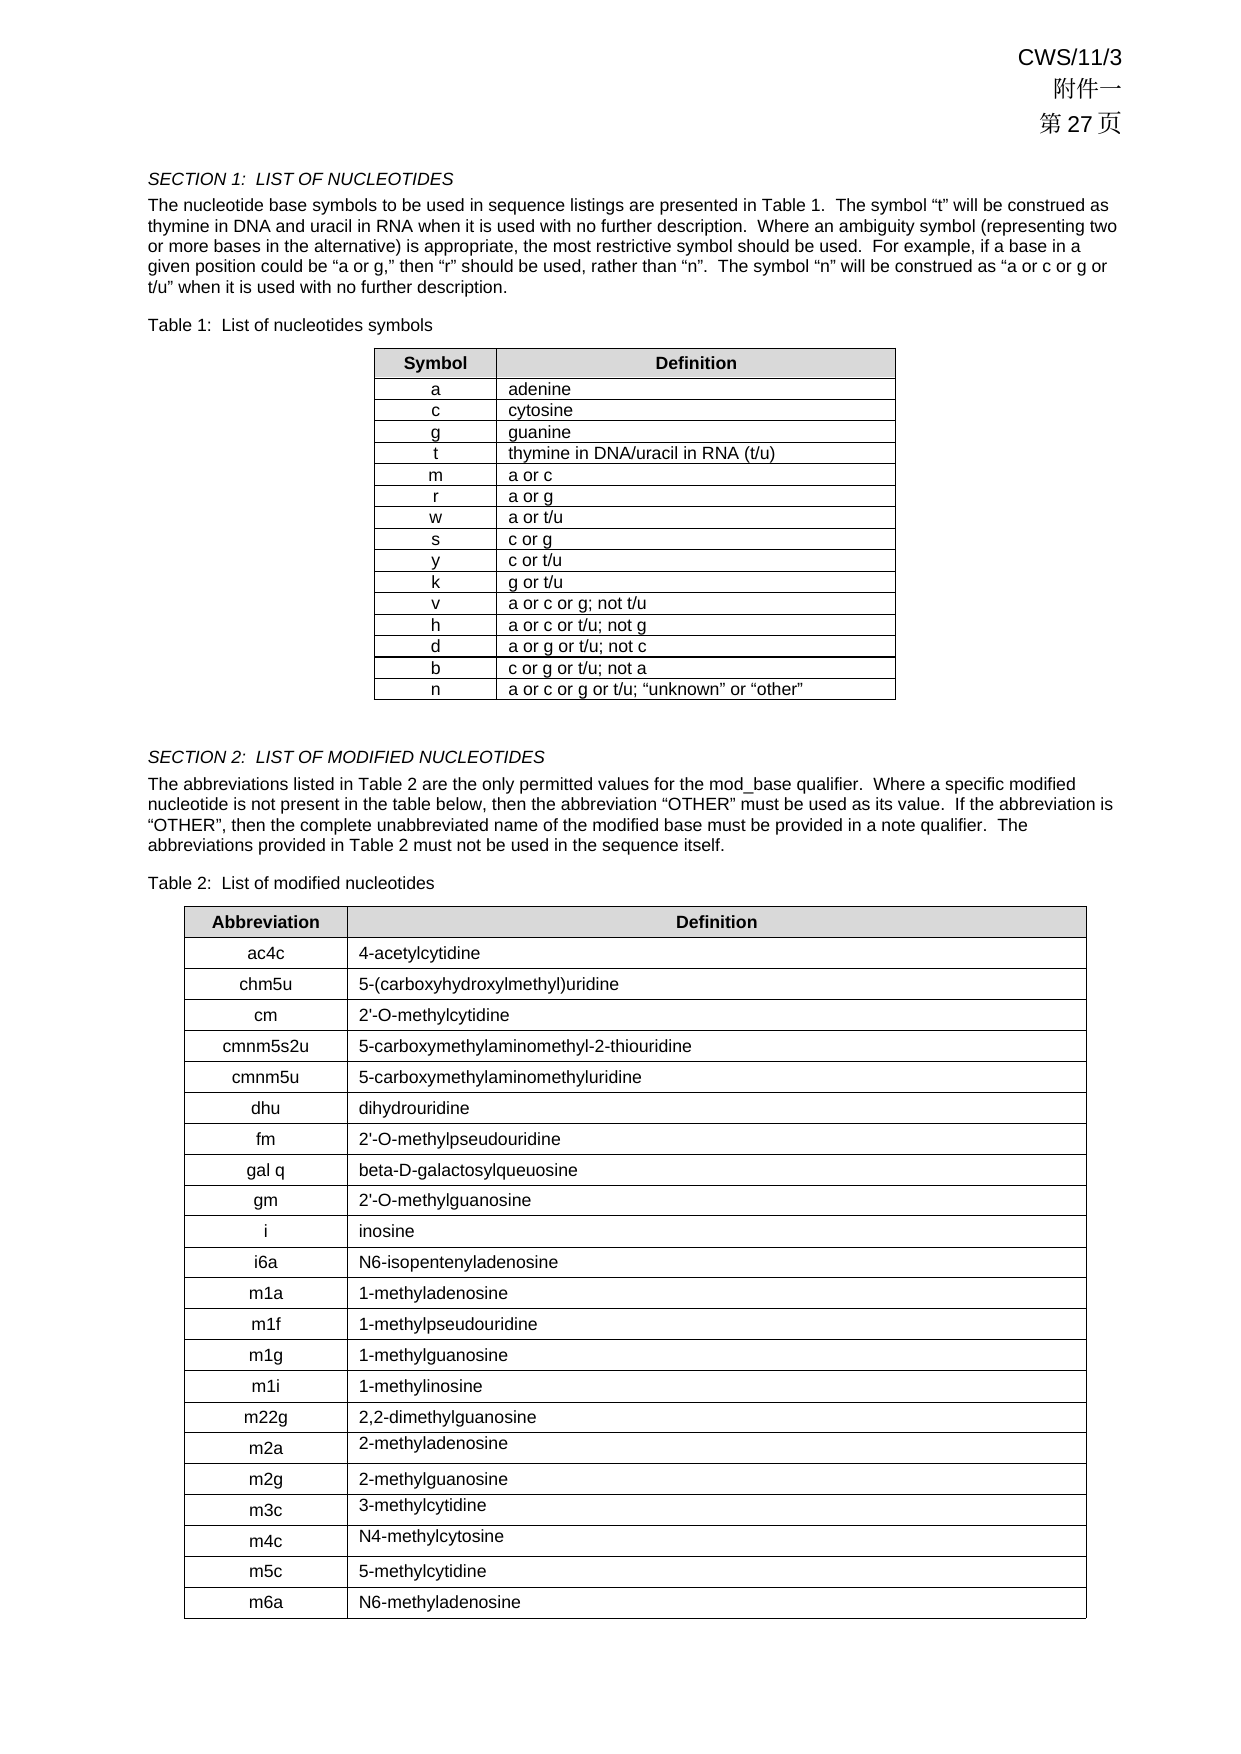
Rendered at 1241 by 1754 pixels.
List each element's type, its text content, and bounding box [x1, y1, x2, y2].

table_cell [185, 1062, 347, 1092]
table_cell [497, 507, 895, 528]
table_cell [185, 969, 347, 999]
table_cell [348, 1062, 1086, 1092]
subtitle SECTION 1: LIST OF NUCLEOTIDES [148, 168, 1122, 189]
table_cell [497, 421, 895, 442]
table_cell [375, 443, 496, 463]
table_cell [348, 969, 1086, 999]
text Table 1: List of nucleotides symbols [148, 315, 1122, 335]
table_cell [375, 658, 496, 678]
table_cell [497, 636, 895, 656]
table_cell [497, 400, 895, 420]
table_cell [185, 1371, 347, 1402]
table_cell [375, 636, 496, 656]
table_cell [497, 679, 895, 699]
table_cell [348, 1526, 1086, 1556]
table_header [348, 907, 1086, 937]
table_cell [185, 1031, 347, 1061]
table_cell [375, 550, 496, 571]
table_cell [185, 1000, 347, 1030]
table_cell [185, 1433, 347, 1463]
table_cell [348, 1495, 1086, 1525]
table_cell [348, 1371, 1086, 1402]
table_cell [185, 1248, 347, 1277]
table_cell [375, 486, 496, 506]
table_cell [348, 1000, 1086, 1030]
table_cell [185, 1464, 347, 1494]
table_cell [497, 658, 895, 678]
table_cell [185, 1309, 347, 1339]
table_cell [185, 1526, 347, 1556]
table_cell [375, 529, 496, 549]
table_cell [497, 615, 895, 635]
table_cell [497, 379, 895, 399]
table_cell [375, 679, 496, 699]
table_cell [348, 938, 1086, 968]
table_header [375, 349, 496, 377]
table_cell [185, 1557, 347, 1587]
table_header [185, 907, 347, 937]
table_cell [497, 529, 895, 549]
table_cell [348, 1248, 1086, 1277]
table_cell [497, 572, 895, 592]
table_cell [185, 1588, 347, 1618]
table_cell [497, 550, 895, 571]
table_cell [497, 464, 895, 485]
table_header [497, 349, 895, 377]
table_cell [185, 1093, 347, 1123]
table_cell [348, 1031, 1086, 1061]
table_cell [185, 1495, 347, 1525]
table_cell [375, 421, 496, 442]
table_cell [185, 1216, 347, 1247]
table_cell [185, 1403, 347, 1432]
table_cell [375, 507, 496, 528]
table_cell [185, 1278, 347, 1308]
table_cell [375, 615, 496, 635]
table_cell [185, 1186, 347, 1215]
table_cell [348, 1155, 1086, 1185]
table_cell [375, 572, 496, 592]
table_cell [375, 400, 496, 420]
text Table 2: List of modified nucleotides [148, 873, 1122, 893]
text The nucleotide base symbols to be used in sequence listings are presented in Table 1. The symbol “t” will be construed as thymine in DNA and uracil in RNA when it is used with no further description. Where an ambiguity symbol (representing two or more bases in the alternative) is appropriate, the most restrictive symbol should be used. For example, if a base in a given position could be “a or g,” then “r” should be used, rather than “n”. The symbol “n” will be construed as “a or c or g or t/u” when it is used with no further description. [148, 195, 1122, 297]
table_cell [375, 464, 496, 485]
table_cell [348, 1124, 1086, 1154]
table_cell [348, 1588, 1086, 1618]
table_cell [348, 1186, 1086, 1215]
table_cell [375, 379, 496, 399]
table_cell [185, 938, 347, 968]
text The abbreviations listed in Table 2 are the only permitted values for the mod_base qualifier. Where a specific modified nucleotide is not present in the table below, then the abbreviation “OTHER” must be used as its value. If the abbreviation is “OTHER”, then the complete unabbreviated name of the modified base must be provided in a note qualifier. The abbreviations provided in Table 2 must not be used in the sequence itself. [148, 773, 1122, 855]
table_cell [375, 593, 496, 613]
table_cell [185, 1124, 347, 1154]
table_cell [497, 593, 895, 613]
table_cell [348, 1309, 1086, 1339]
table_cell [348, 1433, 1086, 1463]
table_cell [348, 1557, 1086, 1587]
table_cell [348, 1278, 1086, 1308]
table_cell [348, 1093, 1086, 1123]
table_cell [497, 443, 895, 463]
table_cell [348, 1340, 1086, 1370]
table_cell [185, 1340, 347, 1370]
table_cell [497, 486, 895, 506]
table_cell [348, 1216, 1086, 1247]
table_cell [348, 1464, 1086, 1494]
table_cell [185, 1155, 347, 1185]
subtitle SECTION 2: LIST OF MODIFIED NUCLEOTIDES [148, 747, 1122, 767]
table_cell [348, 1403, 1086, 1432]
